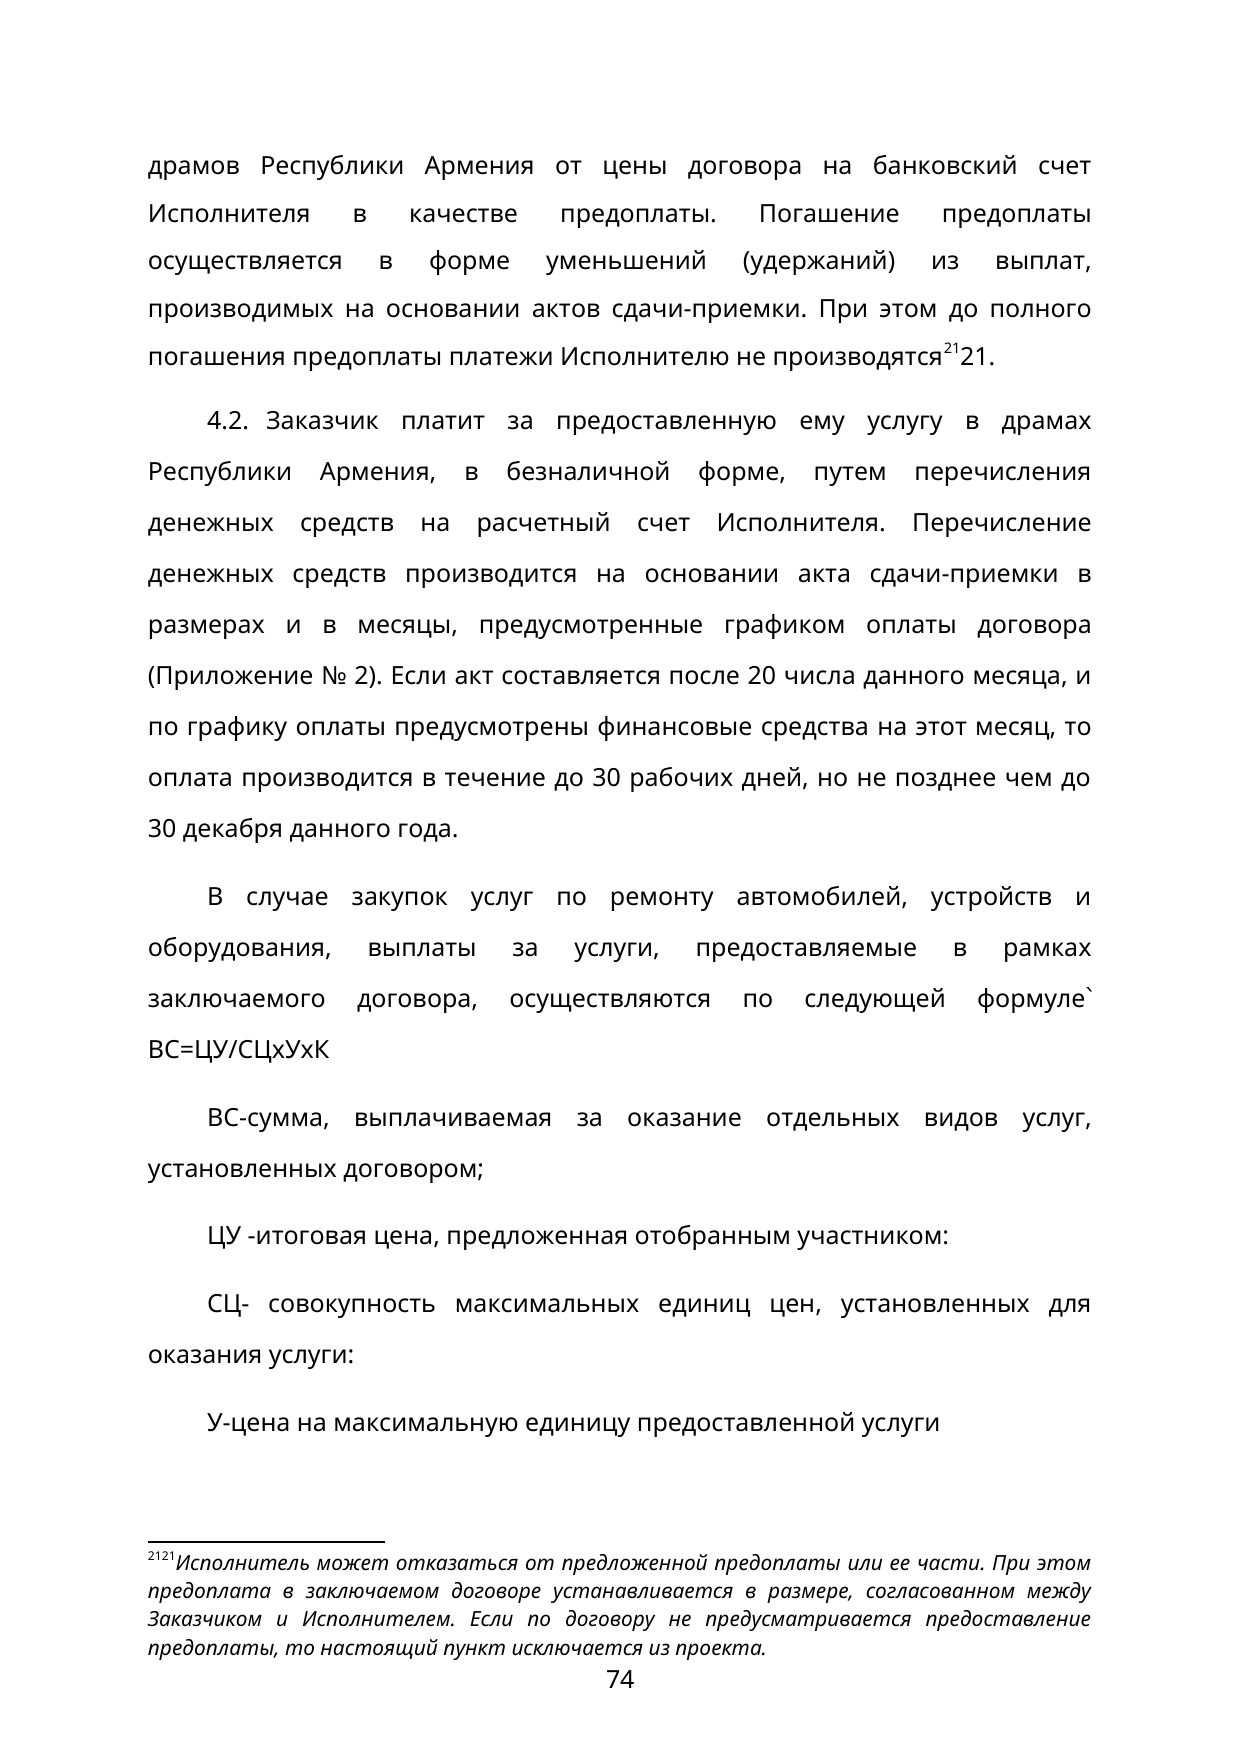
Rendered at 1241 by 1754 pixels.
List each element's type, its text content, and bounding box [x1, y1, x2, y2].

text В случае закупок услуг по ремонту автомобилей, устройств и оборудования, выплаты за услуги, предоставляемые в рамках заключаемого договора, осуществляются по следующей формуле՝ ВС=ЦУ/СЦxУxК [148, 878, 1092, 1066]
text ВС-сумма, выплачиваемая за оказание отдельных видов услуг, установленных договором; [148, 1099, 1092, 1184]
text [148, 148, 1092, 372]
text У-цена на максимальную единицу предоставленной услуги [148, 1404, 1092, 1438]
text СЦ- совокупность максимальных единиц цен, установленных для оказания услуги: [148, 1286, 1092, 1371]
text ЦУ -итоговая цена, предложенная отобранным участником: [148, 1218, 1092, 1252]
text 4.2. Заказчик платит за предоставленную ему услугу в драмах Республики Армения, в безналичной форме, путем перечисления денежных средств на расчетный счет Исполнителя. Перечисление денежных средств производится на основании акта сдачи-приемки в размерах и в месяцы, предусмотренные графиком оплаты договора (Приложение № 2). Если акт составляется после 20 числа данного месяца, и по графику оплаты предусмотрены финансовые средства на этот месяц, то оплата производится в течение до 30 рабочих дней, но не позднее чем до 30 декабря данного года. [148, 402, 1092, 845]
